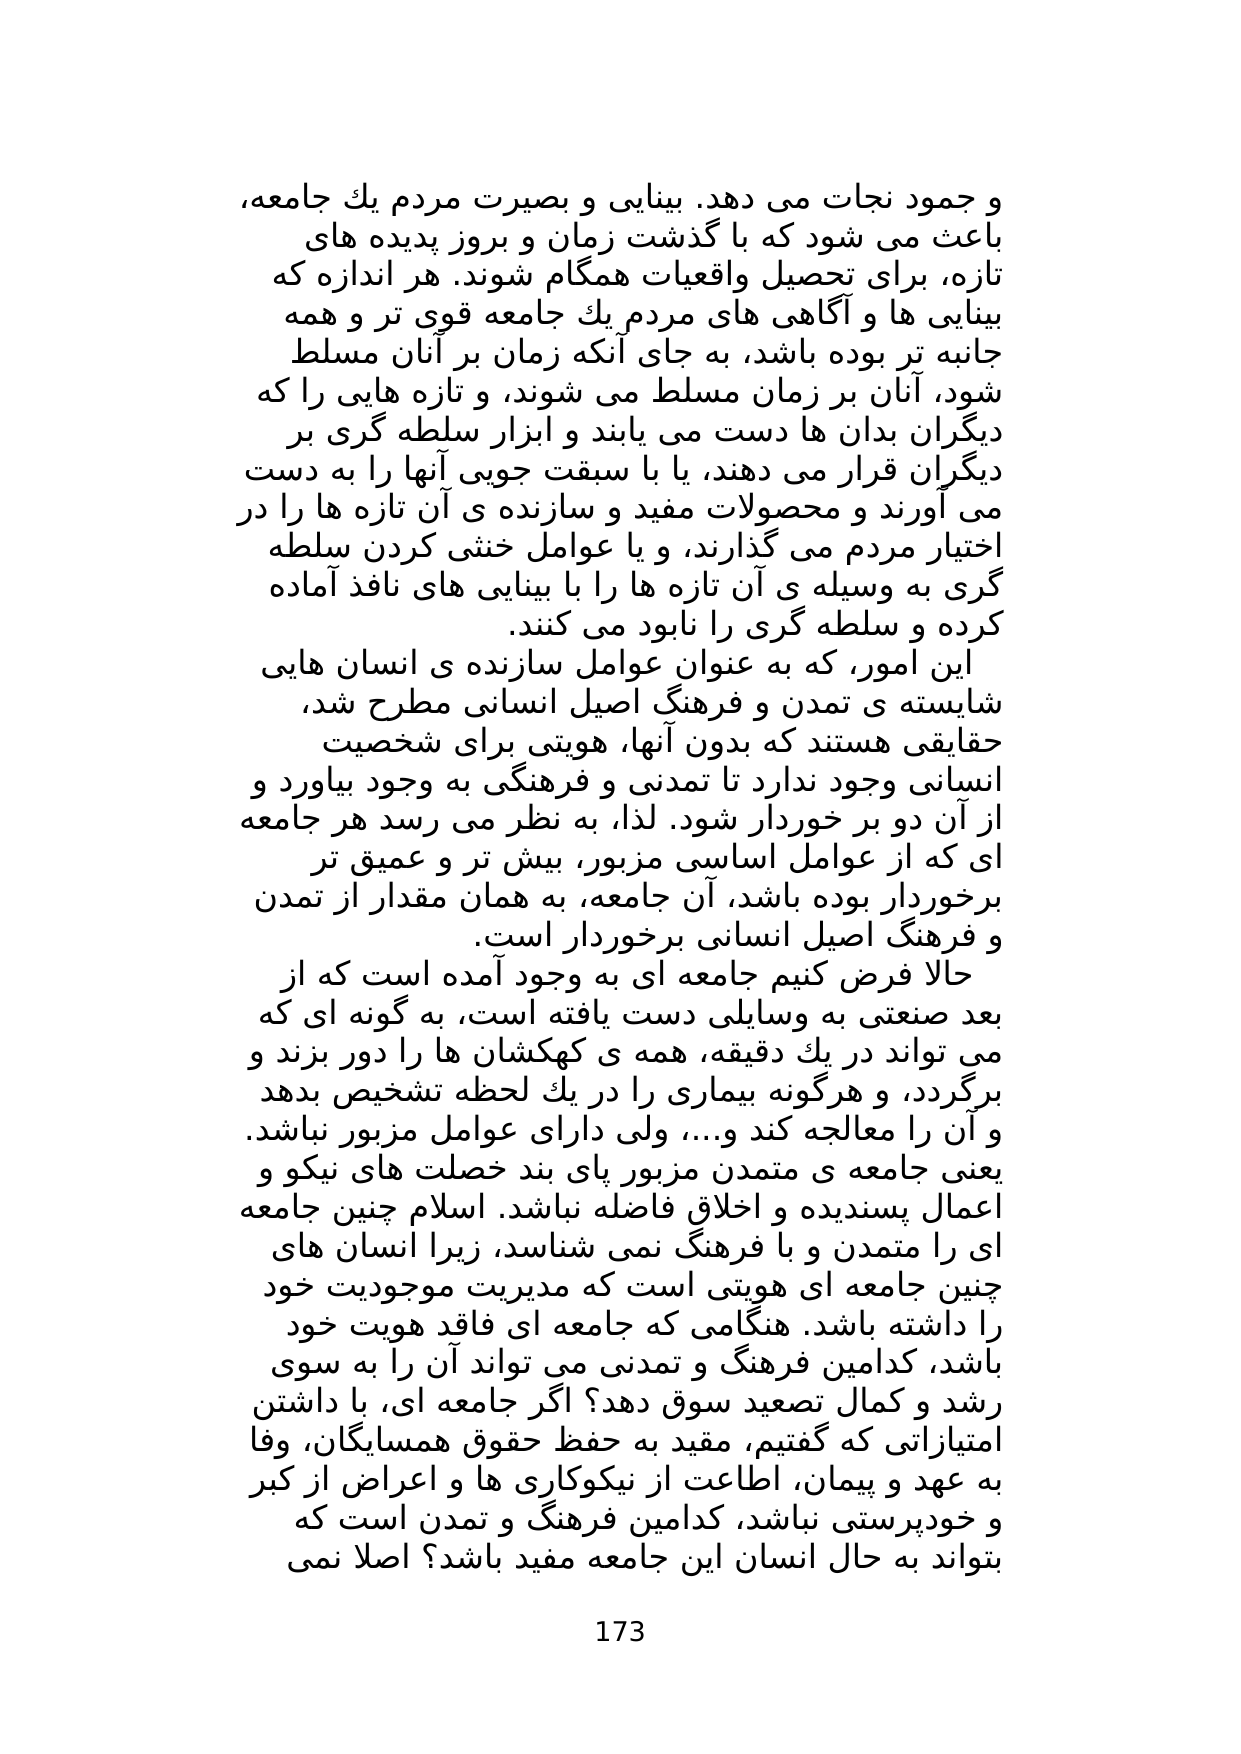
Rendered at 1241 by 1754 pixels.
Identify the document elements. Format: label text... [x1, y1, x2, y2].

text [236, 177, 1004, 643]
text اين امور، كه به عنوان عوامل سازنده ى انسان هايى شايسته ى تمدن و فرهنگ اصيل انسانى مطرح شد، حقايقى هستند كه بدون آنها، هويتى براى شخصيت انسانى وجود ندارد تا تمدنى و فرهنگى به وجود بياورد و از آن دو بر خوردار شود. لذا، به نظر مى رسد هر جامعه اى كه از عوامل اساسى مزبور، بيش تر و عميق تر برخوردار بوده باشد، آن جامعه، به همان مقدار از تمدن و فرهنگ اصيل انسانى برخوردار است. [236, 643, 1004, 954]
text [236, 954, 1004, 1576]
